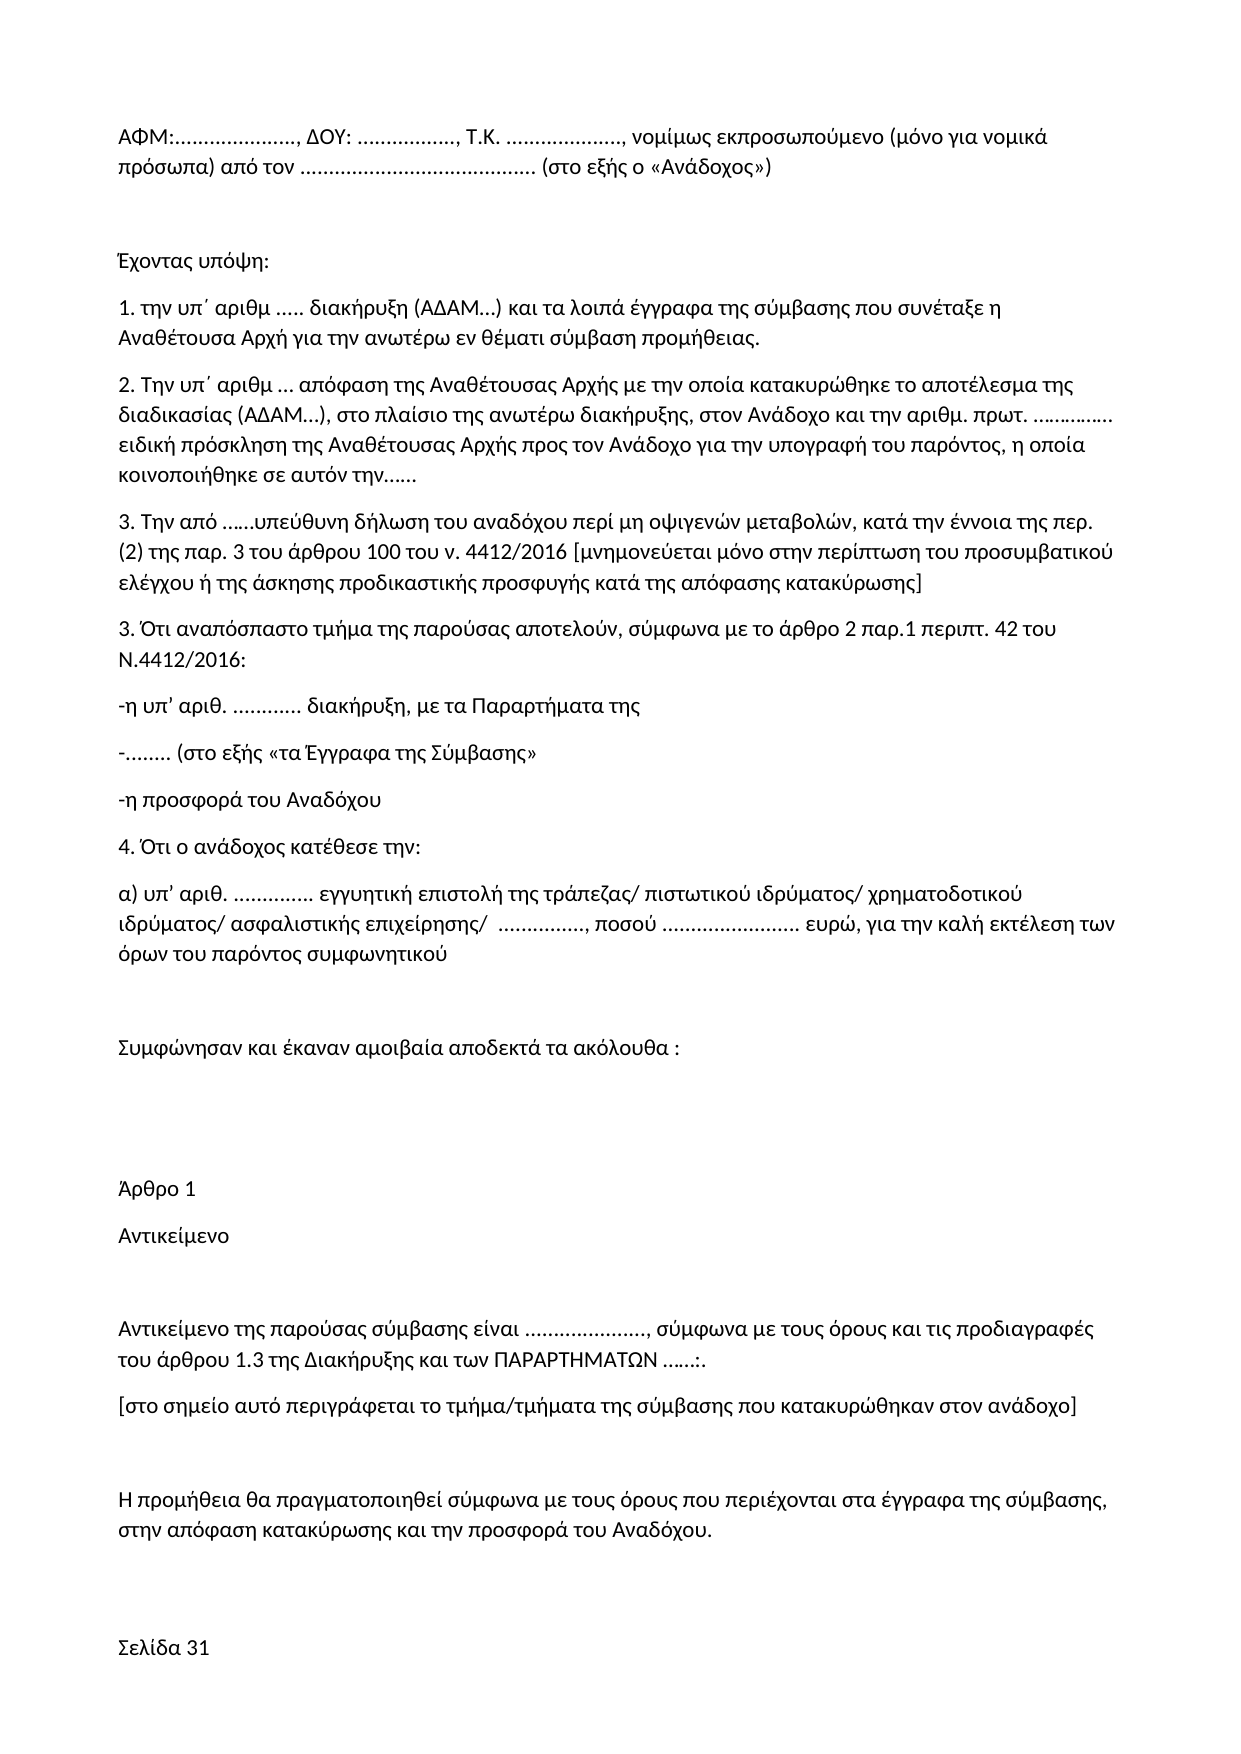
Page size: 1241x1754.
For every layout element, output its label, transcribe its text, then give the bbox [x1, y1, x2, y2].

text Η προμήθεια θα πραγματοποιηθεί σύμφωνα με τους όρους που περιέχονται στα έγγραφα της σύμβασης, στην απόφαση κατακύρωσης και την προσφορά του Αναδόχου. [118, 1485, 1122, 1543]
text 3. Ότι αναπόσπαστο τμήμα της παρούσας αποτελούν, σύμφωνα με το άρθρο 2 παρ.1 περιπτ. 42 του Ν.4412/2016: [118, 614, 1122, 673]
text -η υπ’ αριθ. ............ διακήρυξη, με τα Παραρτήματα της [118, 692, 1122, 719]
text -........ (στο εξής «τα Έγγραφα της Σύμβασης» [118, 738, 1122, 766]
text Άρθρο 1 [118, 1174, 1122, 1202]
text -η προσφορά του Αναδόχου [118, 785, 1122, 813]
text Αντικείμενο της παρούσας σύμβασης είναι ....................., σύμφωνα με τους όρους και τις προδιαγραφές του άρθρου 1.3 της Διακήρυξης και των ΠΑΡΑΡΤΗΜΑΤΩΝ ……:. [118, 1314, 1122, 1373]
text Συμφώνησαν και έκαναν αμοιβαία αποδεκτά τα ακόλουθα : [118, 1033, 1122, 1061]
text α) υπ’ αριθ. .............. εγγυητική επιστολή της τράπεζας/ πιστωτικού ιδρύματος/ χρηματοδοτικού ιδρύματος/ ασφαλιστικής επιχείρησης/ ..............., ποσού ........................ ευρώ, για την καλή εκτέλεση των όρων του παρόντος συμφωνητικού [118, 879, 1122, 967]
text 4. Ότι ο ανάδοχος κατέθεσε την: [118, 832, 1122, 860]
text 2. Την υπ΄ αριθμ … απόφαση της Αναθέτουσας Αρχής με την οποία κατακυρώθηκε το αποτέλεσμα της διαδικασίας (ΑΔΑΜ…), στο πλαίσιο της ανωτέρω διακήρυξης, στον Ανάδοχο και την αριθμ. πρωτ. …………… ειδική πρόσκληση της Αναθέτουσας Αρχής προς τον Ανάδοχο για την υπογραφή του παρόντος, η οποία κοινοποιήθηκε σε αυτόν την…... [118, 370, 1122, 488]
text Έχοντας υπόψη: [118, 246, 1122, 274]
text 3. Την από ……υπεύθυνη δήλωση του αναδόχου περί μη οψιγενών μεταβολών, κατά την έννοια της περ. (2) της παρ. 3 του άρθρου 100 του ν. 4412/2016 [μνημονεύεται μόνο στην περίπτωση του προσυμβατικού ελέγχου ή της άσκησης προδικαστικής προσφυγής κατά της απόφασης κατακύρωσης] [118, 507, 1122, 596]
text Αντικείμενο [118, 1221, 1122, 1249]
text 1. την υπ΄ αριθμ ..... διακήρυξη (ΑΔΑΜ…) και τα λοιπά έγγραφα της σύμβασης που συνέταξε η Αναθέτουσα Αρχή για την ανωτέρω εν θέματι σύμβαση προμήθειας. [118, 293, 1122, 351]
text [στο σημείο αυτό περιγράφεται το τμήμα/τμήματα της σύμβασης που κατακυρώθηκαν στον ανάδοχο] [118, 1392, 1122, 1419]
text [118, 122, 1122, 180]
